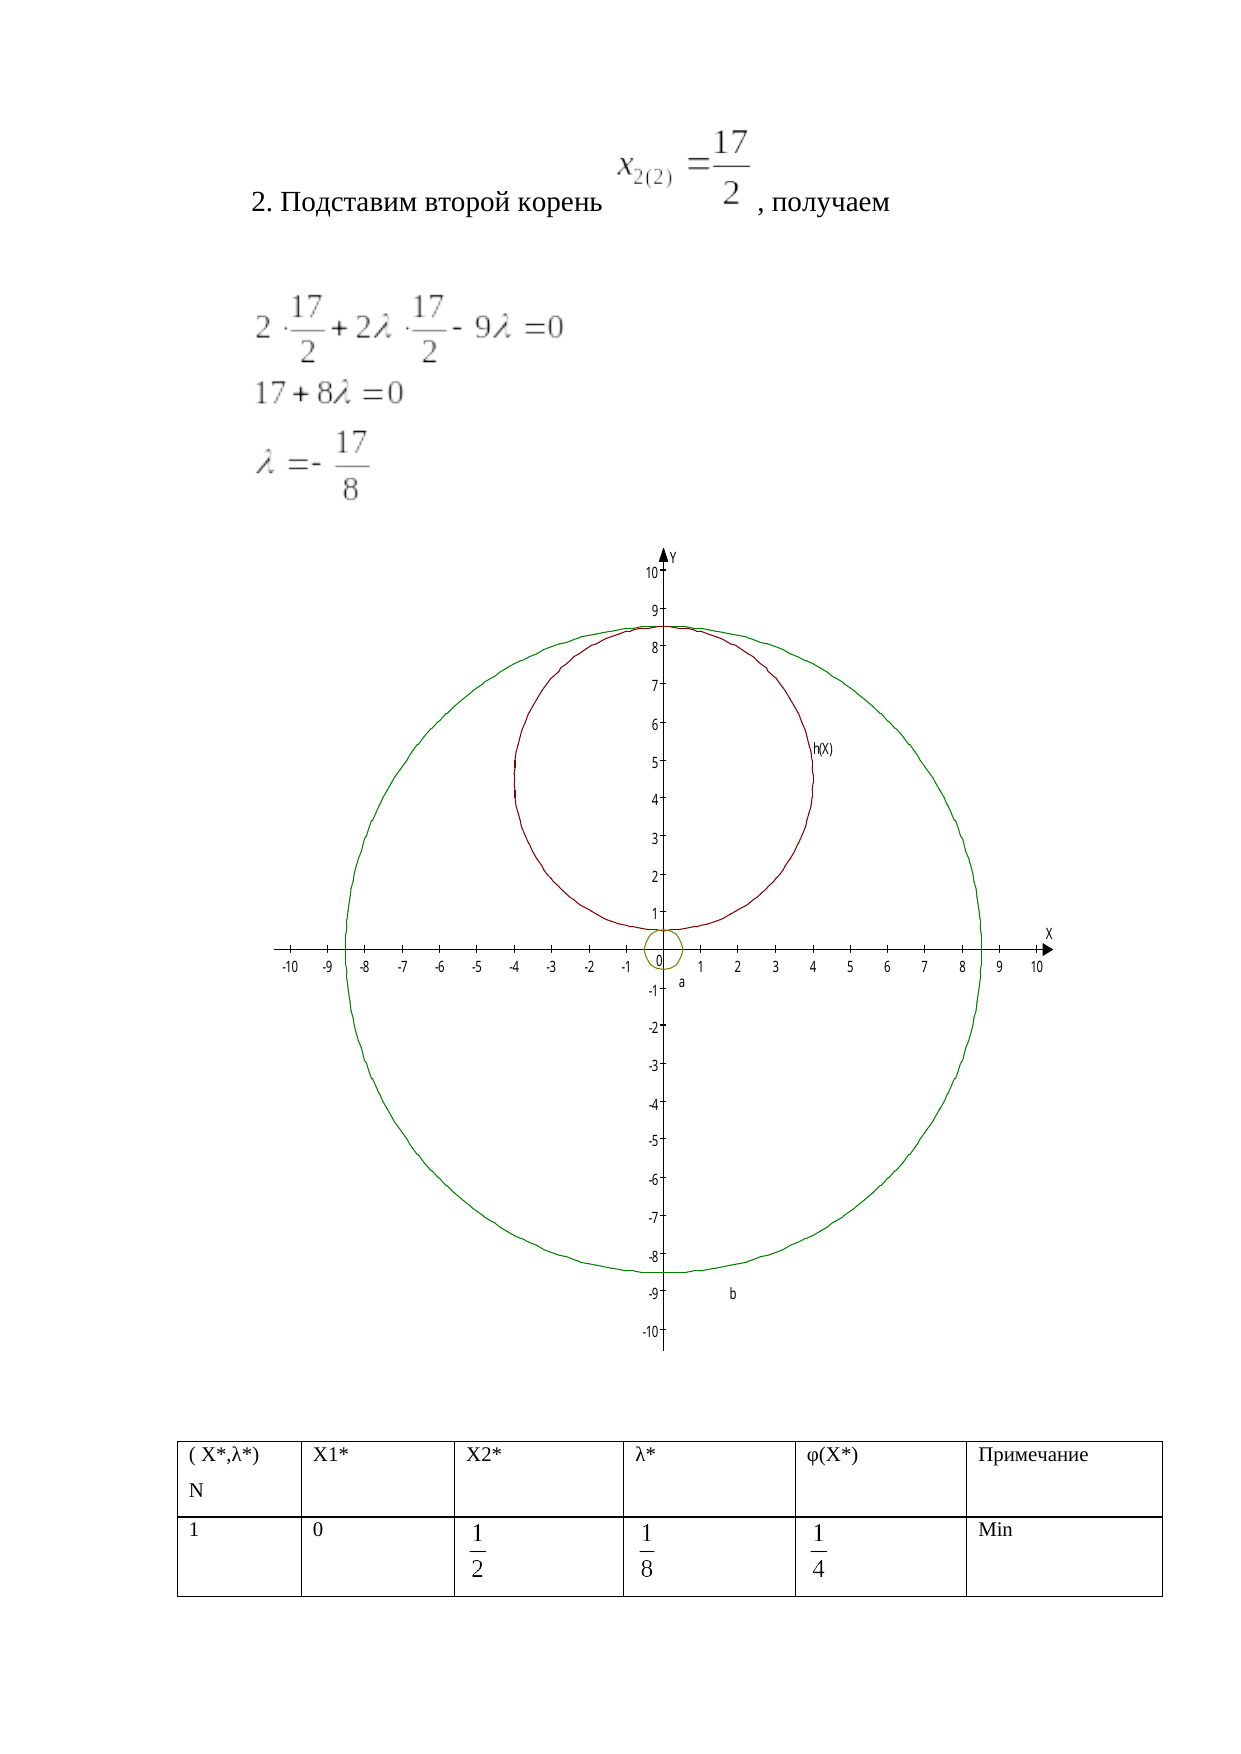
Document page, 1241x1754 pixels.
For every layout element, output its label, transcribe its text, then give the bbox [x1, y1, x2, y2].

text 2. Подставим второй корень , получаем [177, 118, 1152, 218]
table_header ( X*,λ*) N [178, 1442, 301, 1516]
table_cell Min [967, 1518, 1162, 1596]
table_cell 1 [178, 1518, 301, 1596]
table_cell [455, 1518, 623, 1596]
table_header Примечание [967, 1442, 1162, 1516]
table_header X1* [302, 1442, 454, 1516]
table_header φ(X*) [796, 1442, 966, 1516]
table_header X2* [455, 1442, 623, 1516]
table_cell 0 [302, 1518, 454, 1596]
table_cell [624, 1518, 795, 1596]
table_header λ* [624, 1442, 795, 1516]
table_cell [796, 1518, 966, 1596]
